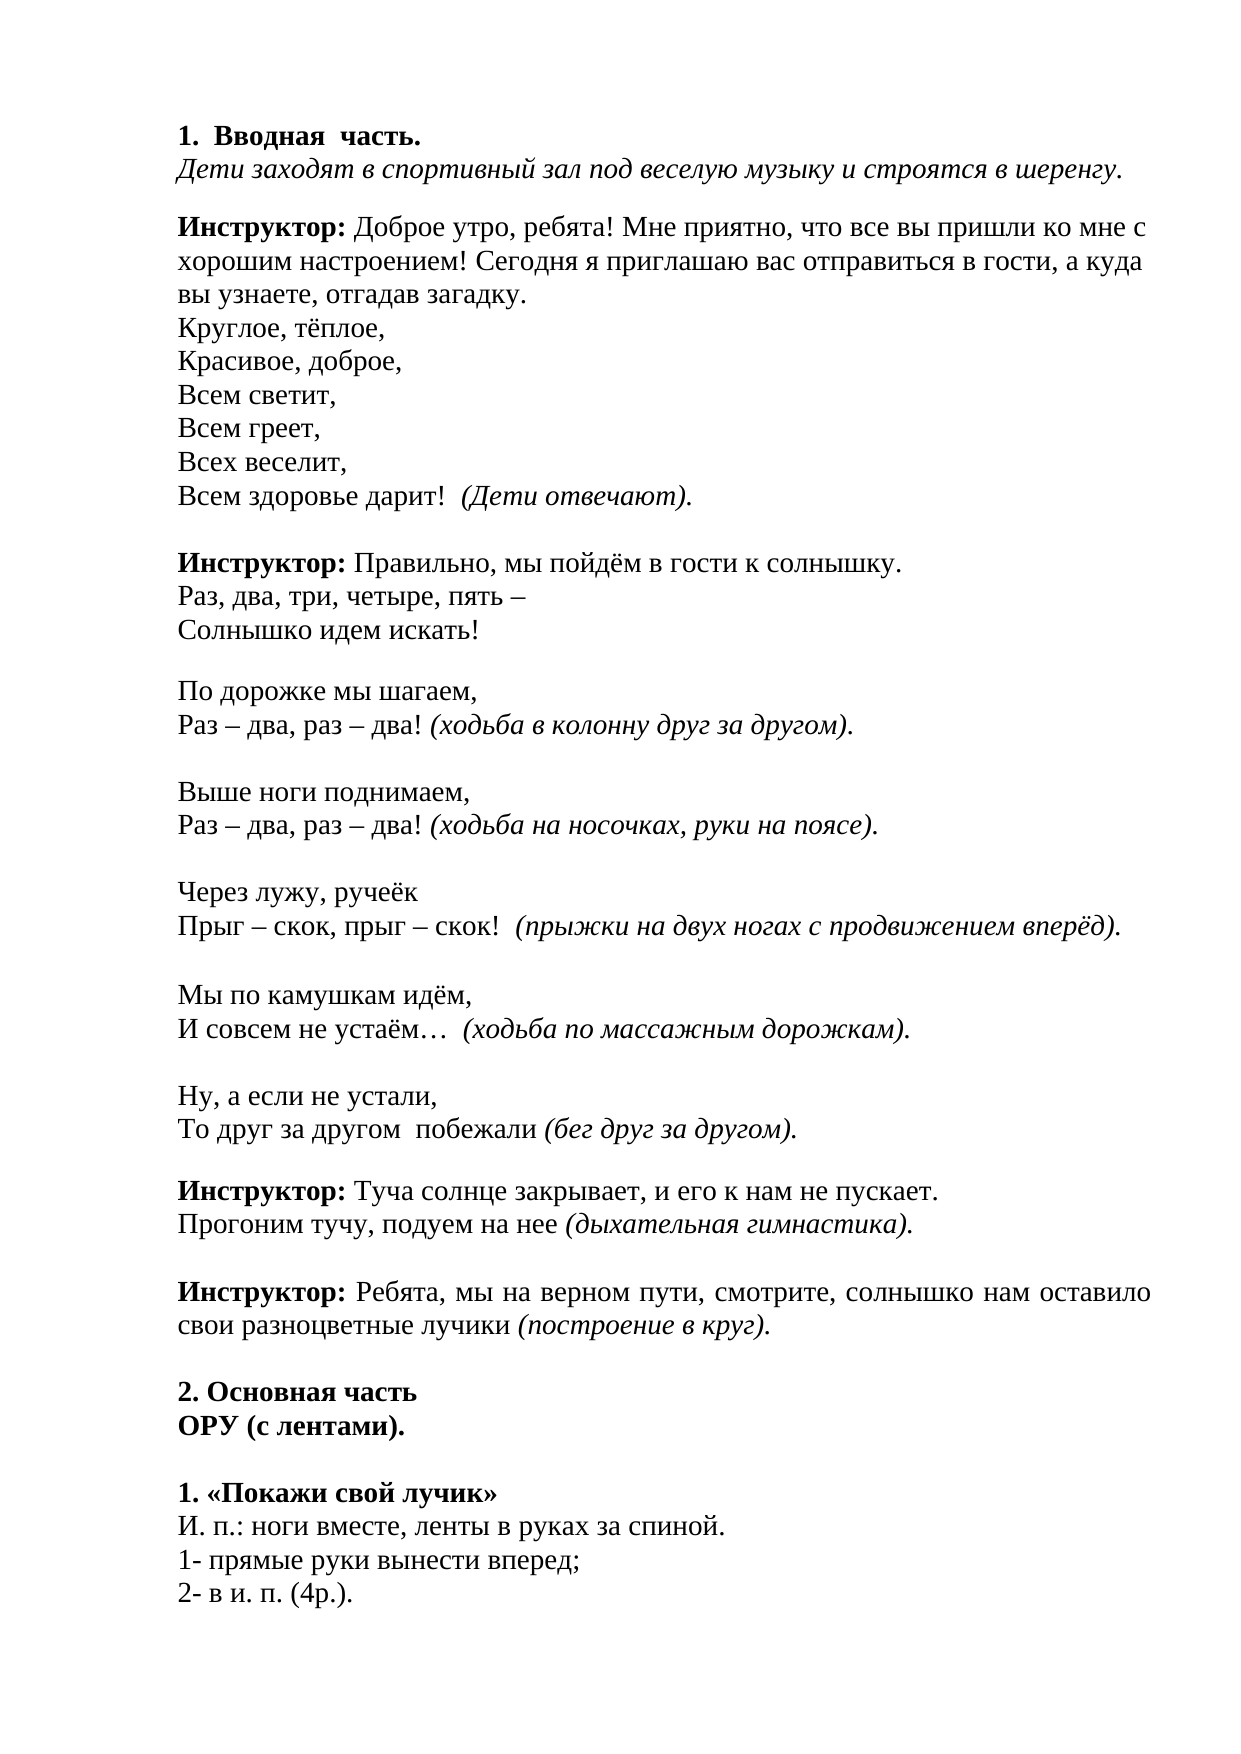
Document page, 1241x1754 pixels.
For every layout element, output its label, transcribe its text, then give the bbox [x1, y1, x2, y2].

text Инструктор: Правильно, мы пойдём в гости к солнышку. [177, 545, 1152, 578]
text Всем греет, [177, 411, 1152, 444]
text Раз, два, три, четыре, пять – [177, 578, 1152, 612]
text ОРУ (с лентами). [177, 1408, 1152, 1441]
text Дети заходят в спортивный зал под веселую музыку и строятся в шеренгу. [177, 152, 1152, 185]
text Круглое, тёплое, [177, 310, 1152, 343]
text Всем здоровье дарит! (Дети отвечают). [177, 478, 1152, 511]
text Через лужу, ручеёк [177, 874, 1152, 908]
text Ну, а если не устали, [177, 1078, 1152, 1111]
text 1- прямые руки вынести вперед; [177, 1542, 1152, 1576]
text 1. «Покажи свой лучик» [177, 1475, 1152, 1508]
text Всем светит, [177, 377, 1152, 411]
text Инструктор: Туча солнце закрывает, и его к нам не пускает. [177, 1173, 1152, 1207]
text Раз – два, раз – два! (ходьба в колонну друг за другом). [177, 707, 1152, 740]
text И. п.: ноги вместе, ленты в руках за спиной. [177, 1508, 1152, 1542]
text Красивое, доброе, [177, 343, 1152, 377]
text Раз – два, раз – два! (ходьба на носочках, руки на поясе). [177, 807, 1152, 841]
text 1. Вводная часть. [177, 118, 1152, 152]
text То друг за другом побежали (бег друг за другом). [177, 1111, 1152, 1145]
text Прыг – скок, прыг – скок! (прыжки на двух ногах с продвижением вперёд). [177, 908, 1152, 942]
text Мы по камушкам идём, [177, 977, 1152, 1011]
text По дорожке мы шагаем, [177, 673, 1152, 707]
text Солнышко идем искать! [177, 612, 1152, 645]
text 2. Основная часть [177, 1374, 1152, 1408]
text Выше ноги поднимаем, [177, 774, 1152, 807]
text Прогоним тучу, подуем на нее (дыхательная гимнастика). [177, 1207, 1152, 1240]
text Инструктор: Ребята, мы на верном пути, смотрите, солнышко нам оставило свои разноцветные лучики (построение в круг). [177, 1274, 1152, 1341]
text Инструктор: Доброе утро, ребята! Мне приятно, что все вы пришли ко мне с хорошим настроением! Сегодня я приглашаю вас отправиться в гости, а куда вы узнаете, отгадав загадку. [177, 209, 1152, 310]
text И совсем не устаём… (ходьба по массажным дорожкам). [177, 1011, 1152, 1044]
text 2- в и. п. (4р.). [177, 1576, 1152, 1609]
text Всех веселит, [177, 444, 1152, 478]
